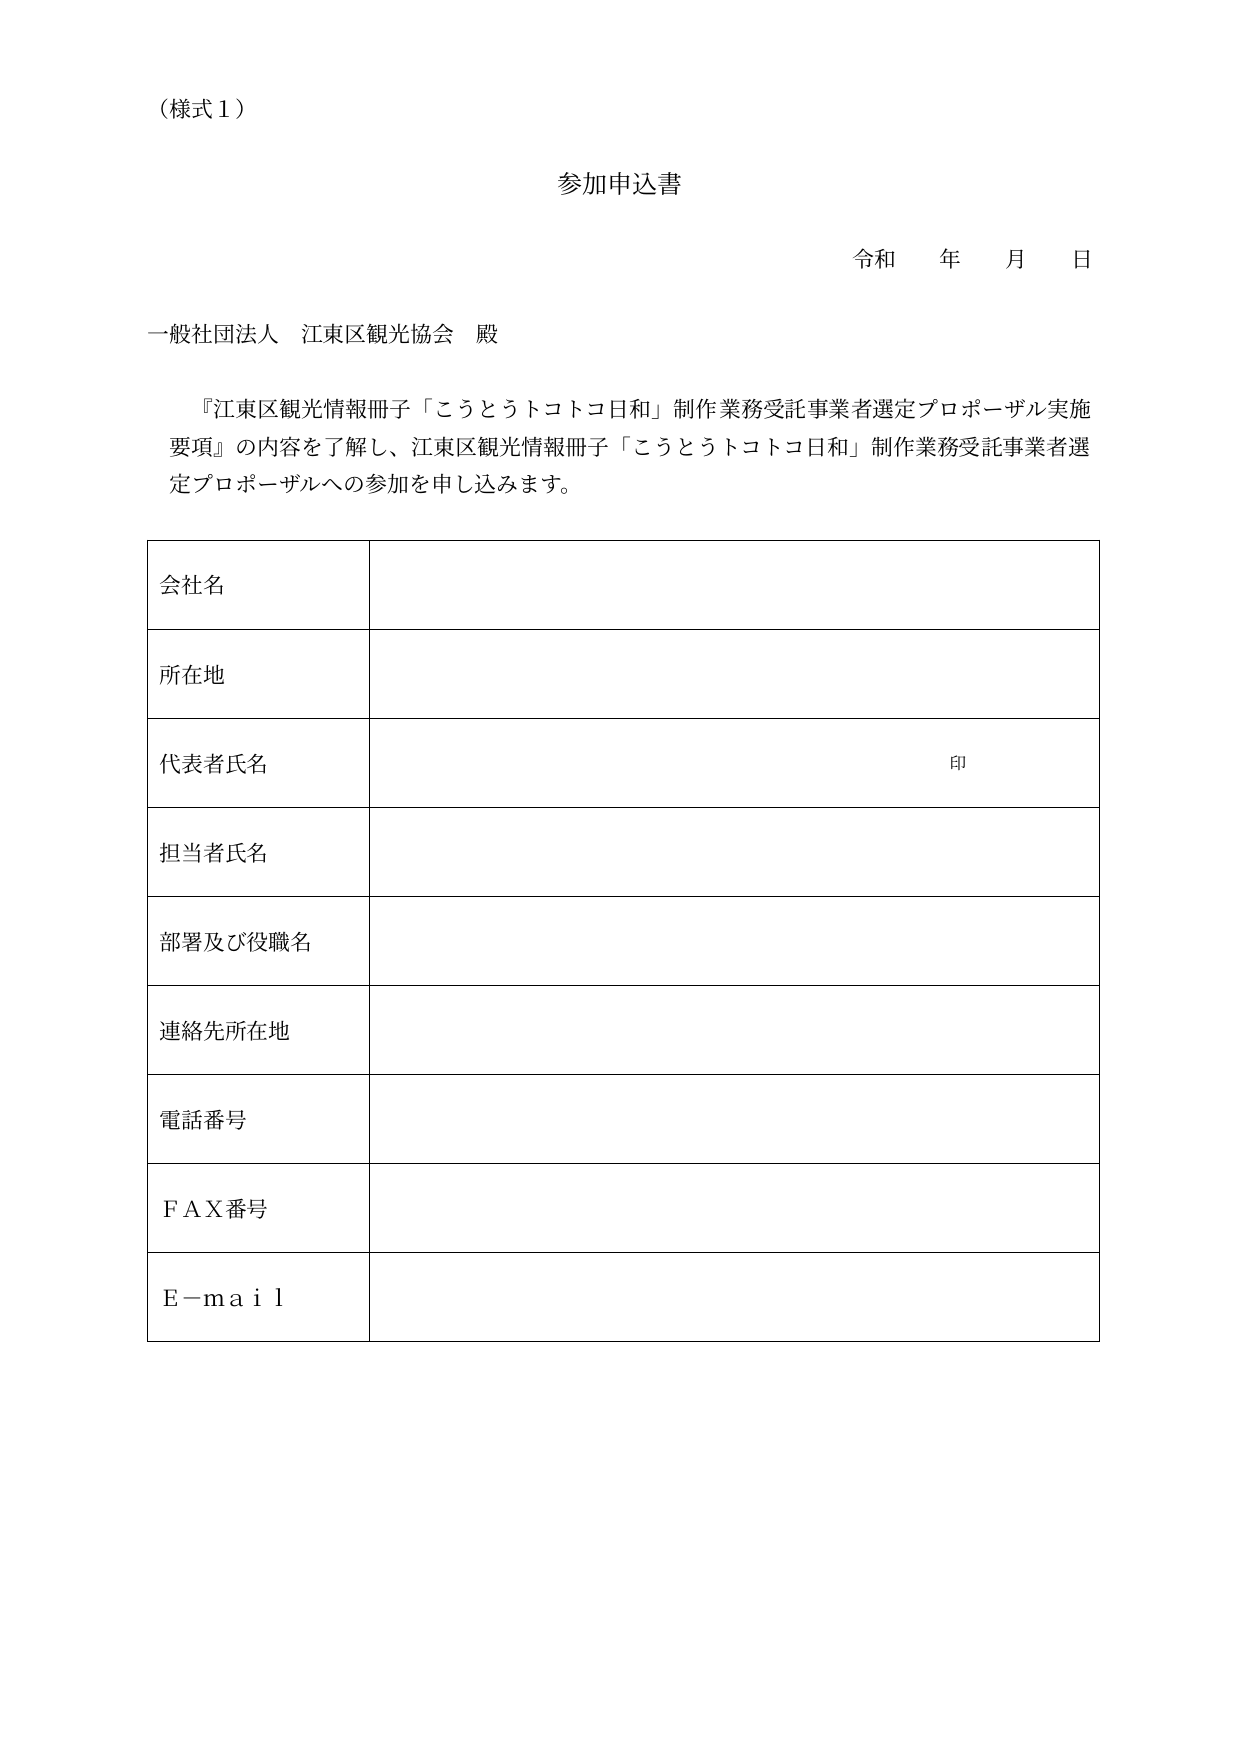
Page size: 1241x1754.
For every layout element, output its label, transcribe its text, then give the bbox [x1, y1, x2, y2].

table_cell [370, 986, 1099, 1074]
table_cell 担当者氏名 [148, 808, 369, 896]
table_cell [370, 1253, 1099, 1341]
table_cell 電話番号 [148, 1075, 369, 1163]
table_header [370, 541, 1099, 628]
table_cell [370, 630, 1099, 718]
table_cell [370, 1164, 1099, 1252]
table_cell [370, 897, 1099, 985]
table_cell 印 [370, 719, 1099, 807]
table_cell 代表者氏名 [148, 719, 369, 807]
text 一般社団法人 江東区観光協会 殿 [148, 314, 1092, 352]
table_cell [370, 1075, 1099, 1163]
table_header 会社名 [148, 541, 369, 628]
text （様式１） [148, 89, 1092, 127]
text 『江東区観光情報冊子「こうとうトコトコ日和」制作業務受託事業者選定プロポーザル実施要項』の内容を了解し、江東区観光情報冊子「こうとうトコトコ日和」制作業務受託事業者選定プロポーザルへの参加を申し込みます。 [169, 389, 1092, 502]
table_cell 連絡先所在地 [148, 986, 369, 1074]
table_cell 所在地 [148, 630, 369, 718]
table_cell 部署及び役職名 [148, 897, 369, 985]
table_cell [370, 808, 1099, 896]
table_cell ＦＡＸ番号 [148, 1164, 369, 1252]
text 令和 年 月 日 [148, 239, 1092, 277]
table_cell Ｅ－ｍａｉｌ [148, 1253, 369, 1341]
text 参加申込書 [148, 164, 1092, 202]
